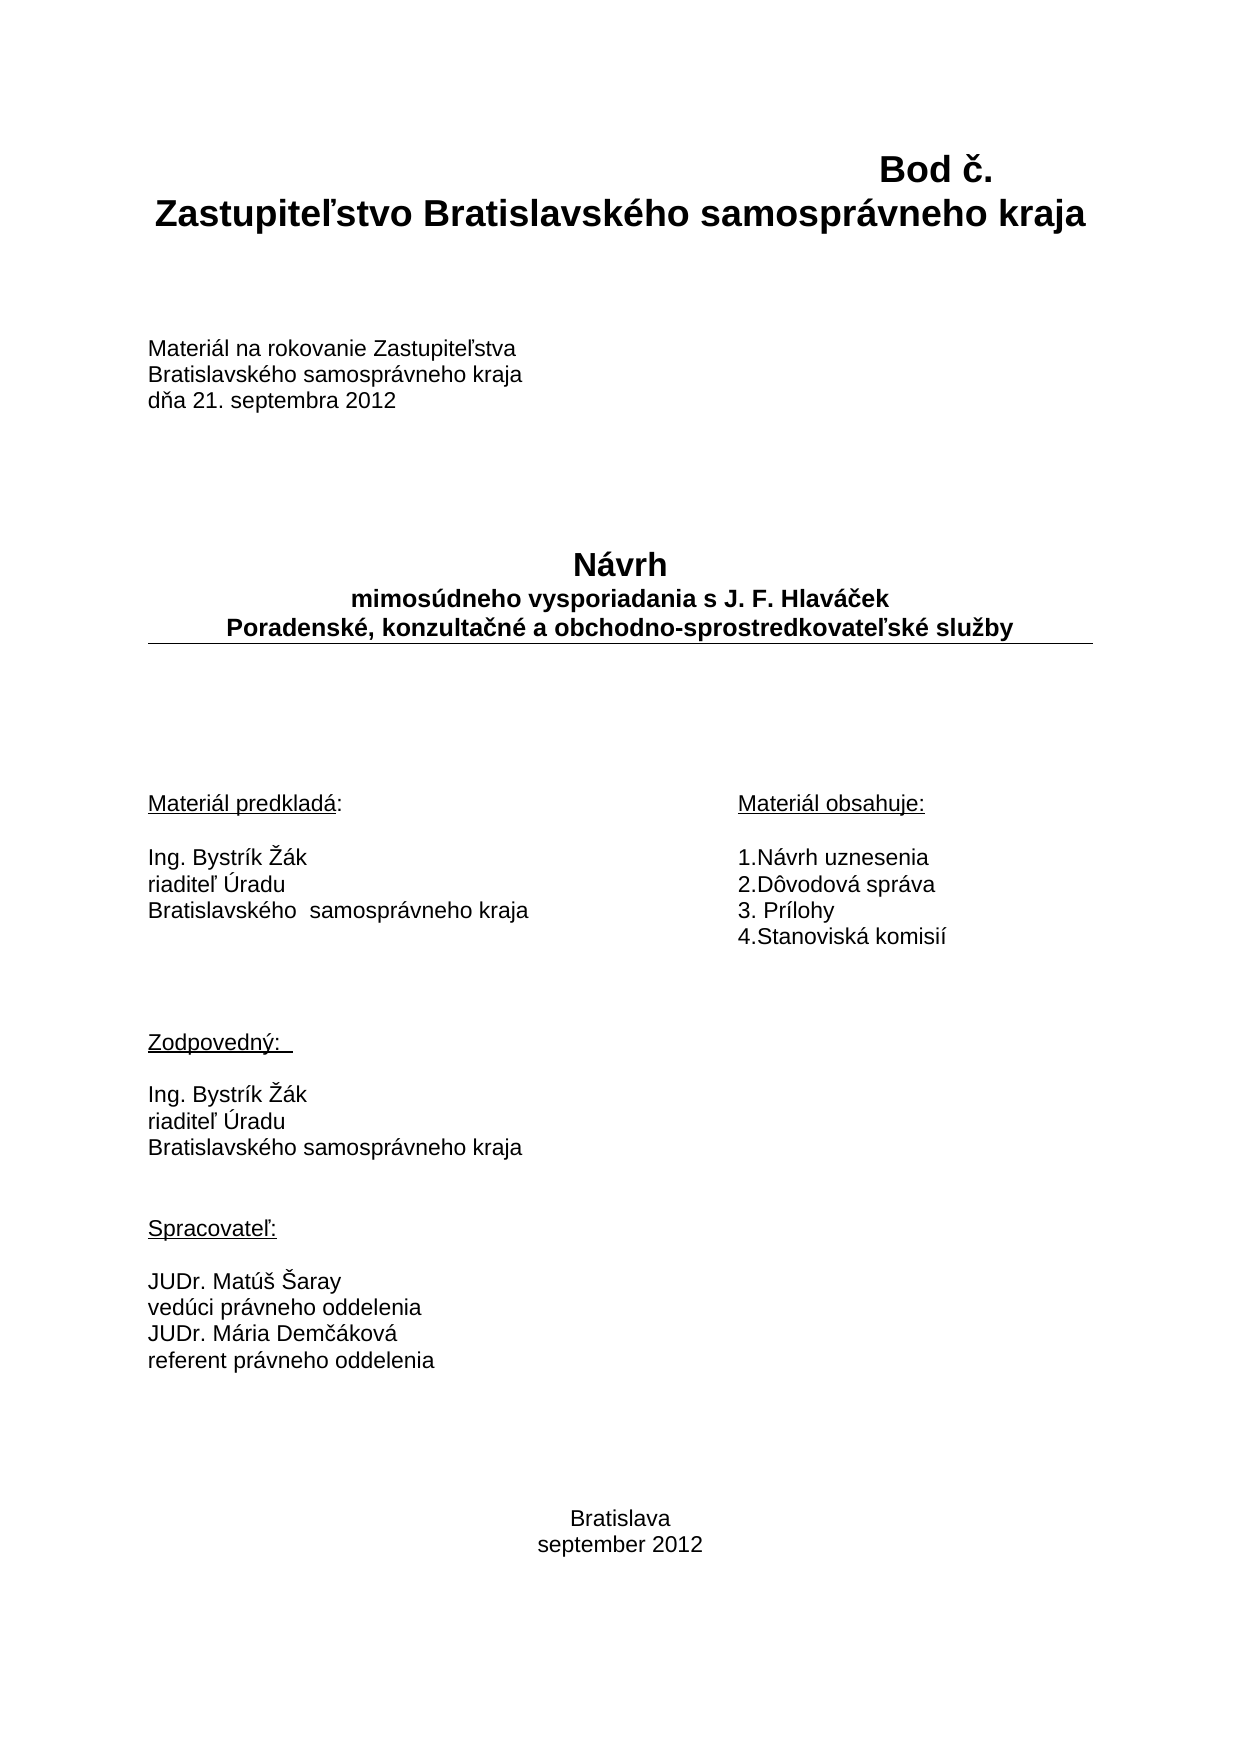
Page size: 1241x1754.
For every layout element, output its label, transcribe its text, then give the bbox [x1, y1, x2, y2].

text JUDr. Mária Demčáková [148, 1320, 1093, 1347]
text dňa 21. septembra 2012 [148, 387, 1093, 413]
text Materiál na rokovanie Zastupiteľstva [148, 334, 1093, 361]
text Ing. Bystrík Žák [148, 1081, 1093, 1108]
text Bratislava [148, 1505, 1093, 1531]
text Bratislavského samosprávneho kraja [148, 361, 1093, 387]
text JUDr. Matúš Šaray [148, 1268, 1093, 1294]
text mimosúdneho vysporiadania s J. F. Hlaváček [148, 584, 1093, 612]
text Bratislavského samosprávneho kraja 3. Prílohy [148, 897, 1093, 923]
text Zastupiteľstvo Bratislavského samosprávneho kraja [148, 191, 1093, 234]
text september 2012 [148, 1531, 1093, 1557]
text Návrh [148, 545, 1093, 584]
text 4.Stanoviská komisií [148, 923, 1093, 950]
text riaditeľ Úradu [148, 1108, 1093, 1134]
text Materiál predkladá: Materiál obsahuje: [148, 790, 1093, 816]
text referent právneho oddelenia [148, 1347, 1093, 1373]
text Zodpovedný: [148, 1029, 1093, 1055]
text riaditeľ Úradu 2.Dôvodová správa [148, 871, 1093, 897]
text Poradenské, konzultačné a obchodno-sprostredkovateľské služby [148, 612, 1093, 643]
text Ing. Bystrík Žák 1.Návrh uznesenia [148, 844, 1093, 871]
text Bod č. [148, 148, 1093, 191]
text Bratislavského samosprávneho kraja [148, 1134, 1093, 1161]
text vedúci právneho oddelenia [148, 1294, 1093, 1320]
text Spracovateľ: [148, 1215, 1093, 1241]
